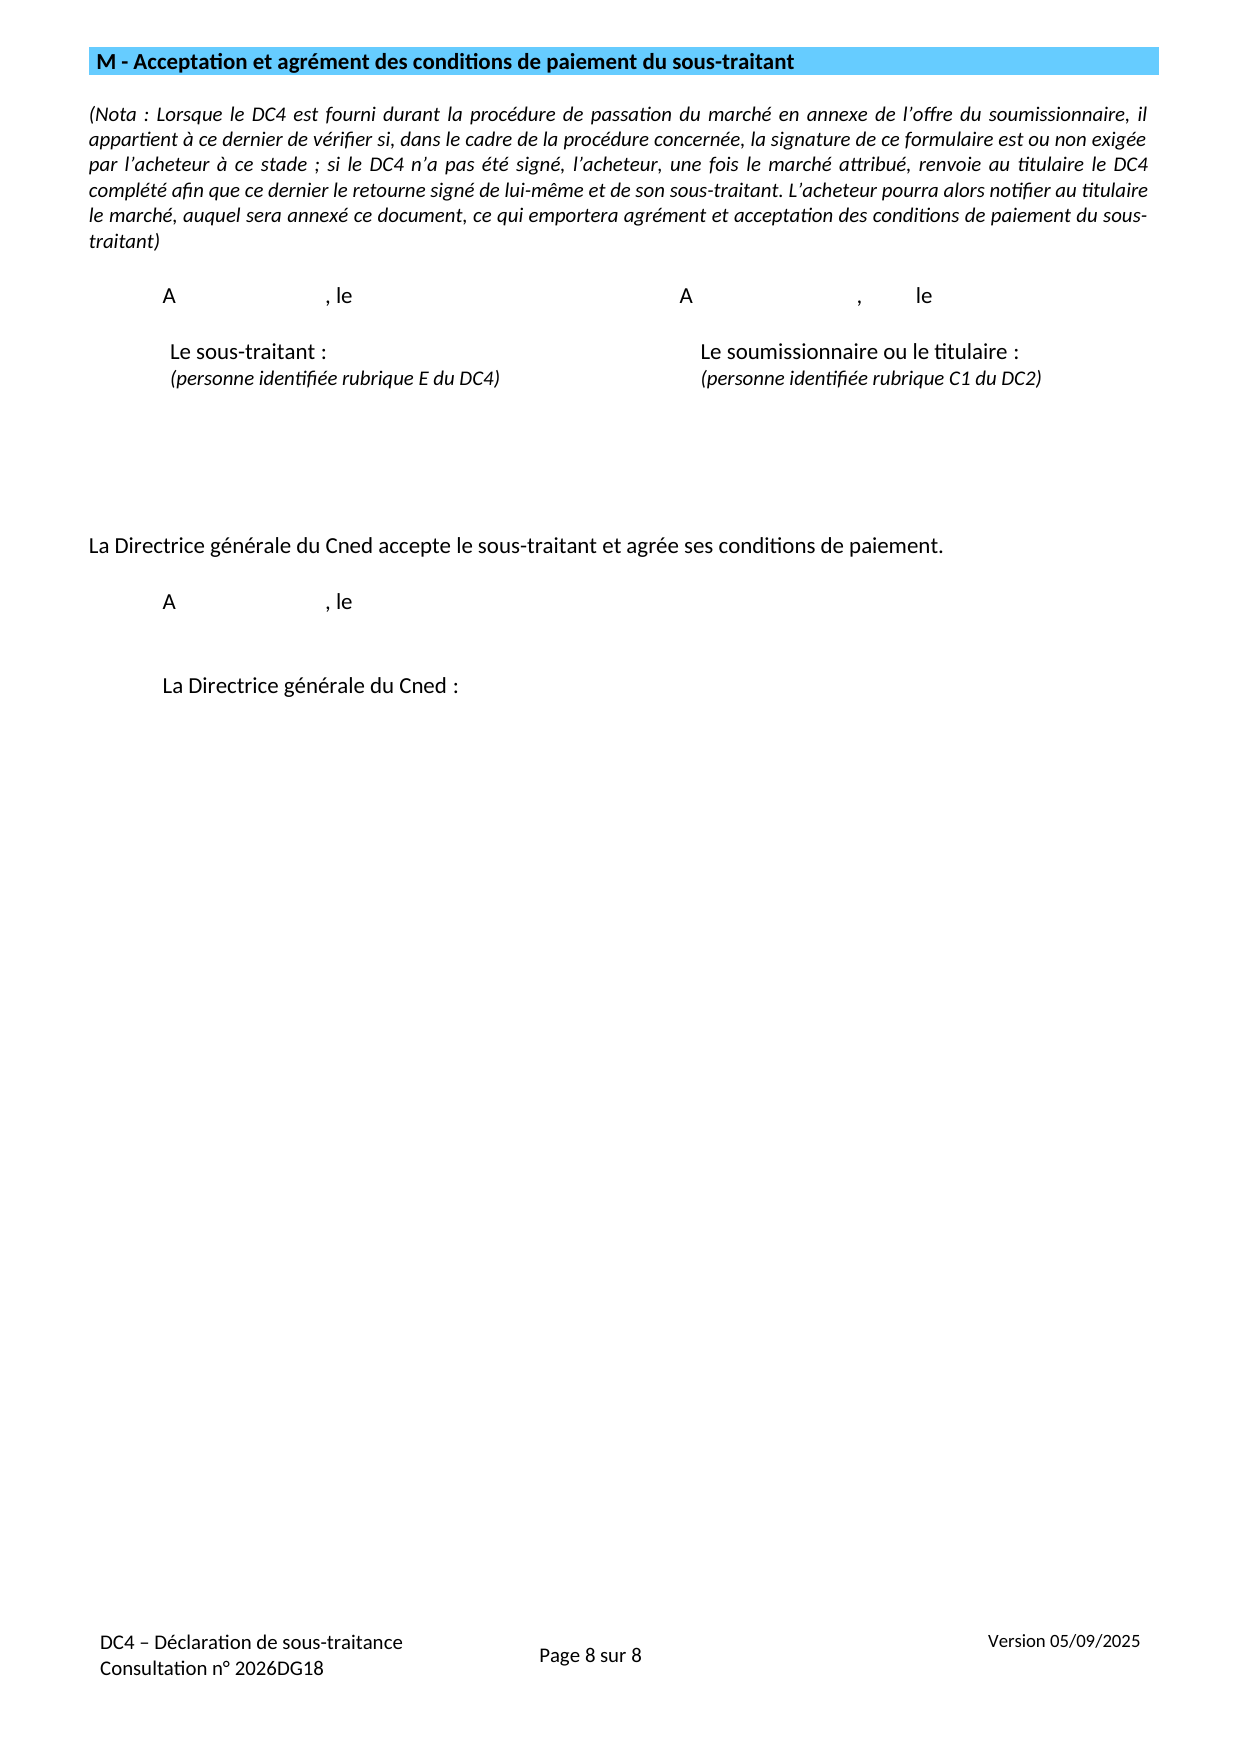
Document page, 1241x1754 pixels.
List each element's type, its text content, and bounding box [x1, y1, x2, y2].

text La Directrice générale du Cned : [162, 671, 1152, 699]
table_header M - Acceptation et agrément des conditions de paiement du sous-traitant [89, 47, 1159, 75]
text (Nota : Lorsque le DC4 est fourni durant la procédure de passation du marché en annexe de l’offre du soumissionnaire, il appartient à ce dernier de vérifier si, dans le cadre de la procédure concernée, la signature de ce formulaire est ou non exigée par l’acheteur à ce stade ; si le DC4 n’a pas été signé, l’acheteur, une fois le marché attribué, renvoie au titulaire le DC4 complété afin que ce dernier le retourne signé de lui-même et de son sous-traitant. L’acheteur pourra alors notifier au titulaire le marché, auquel sera annexé ce document, ce qui emportera agrément et acceptation des conditions de paiement du sous-traitant) [89, 101, 1152, 253]
table_header Le soumissionnaire ou le titulaire : (personne identifiée rubrique C1 du DC2) [619, 337, 1152, 419]
table_header Le sous-traitant : (personne identifiée rubrique E du DC4) [89, 337, 619, 419]
text A , le A , le [162, 281, 1152, 309]
text A , le [162, 587, 1152, 615]
text La Directrice générale du Cned accepte le sous-traitant et agrée ses conditions de paiement. [89, 531, 1152, 559]
